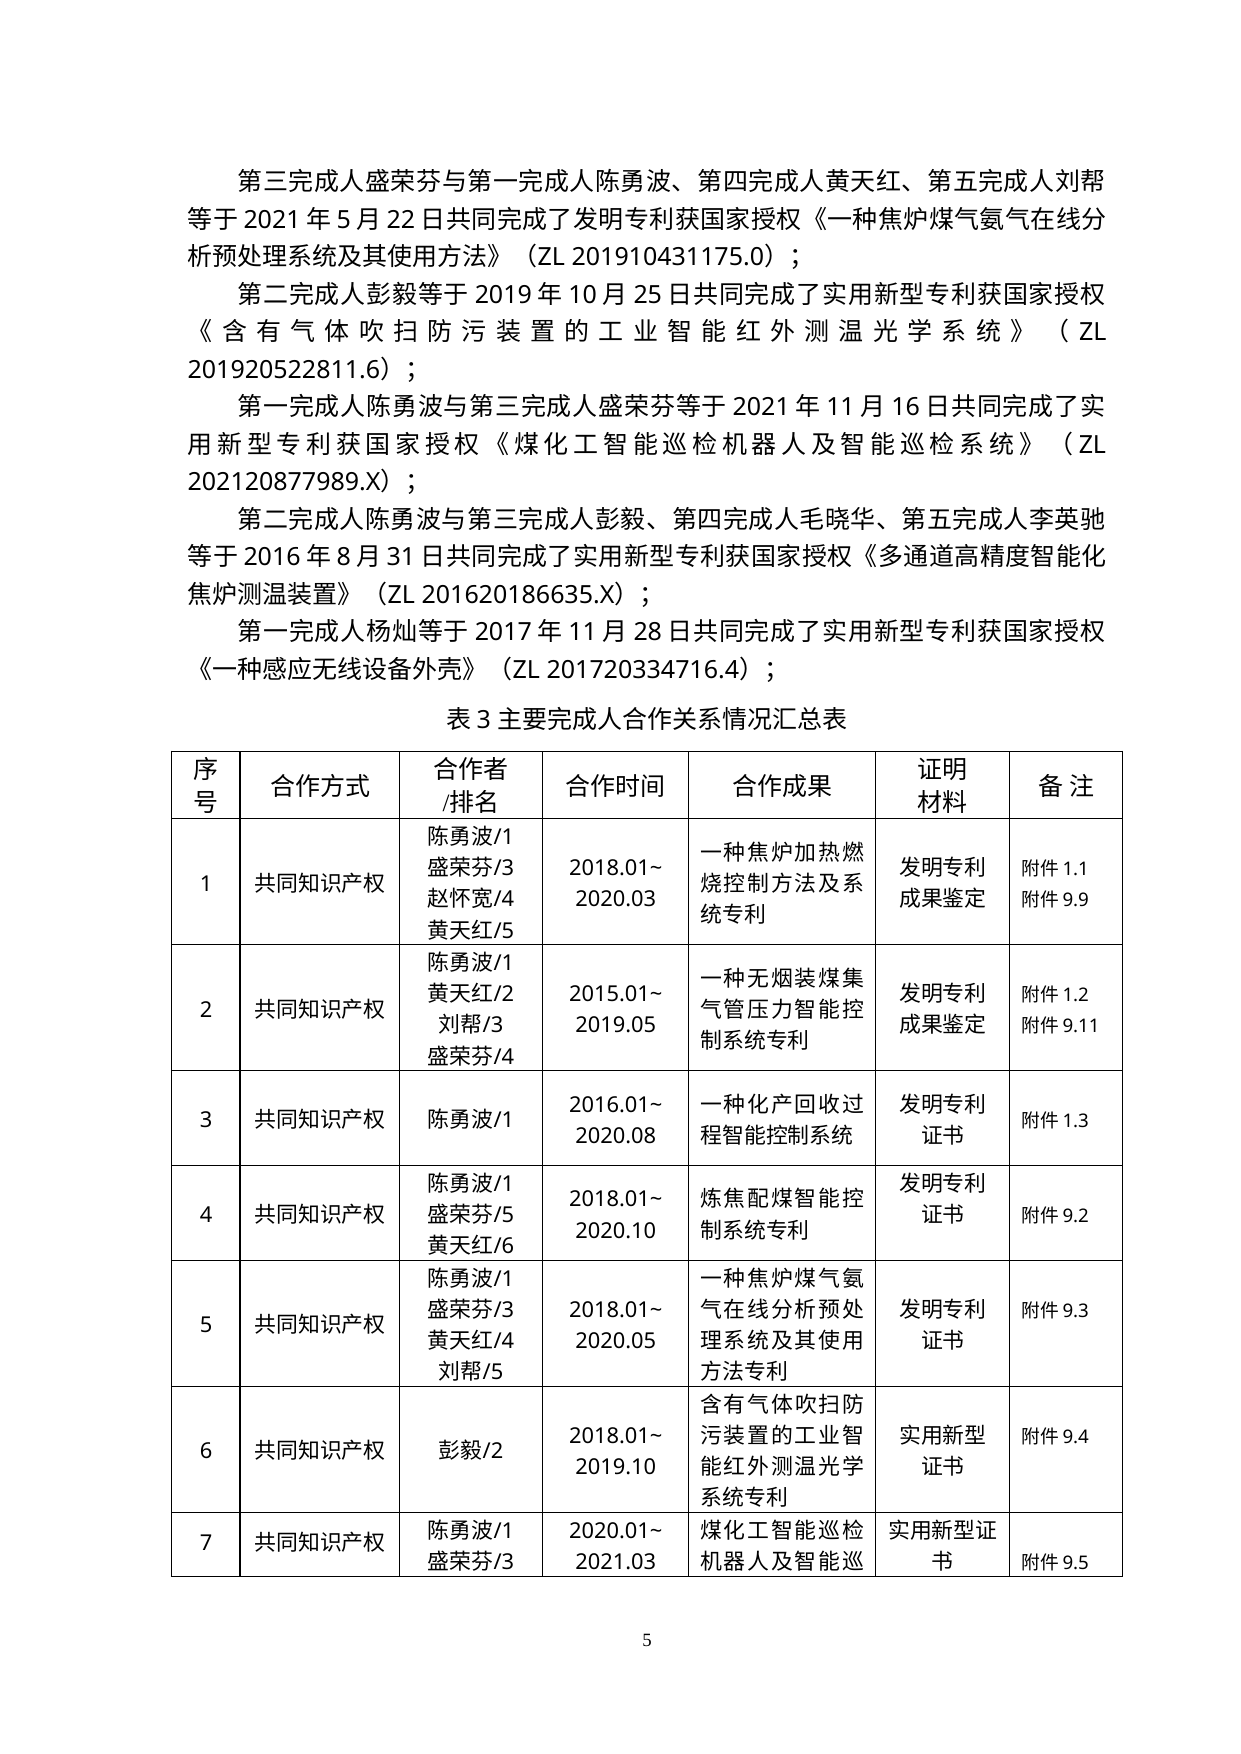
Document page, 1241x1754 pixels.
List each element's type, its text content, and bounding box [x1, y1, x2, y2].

table_cell 共同知识产权 [241, 1387, 399, 1512]
text 表3 主要完成人合作关系情况汇总表 [187, 686, 1106, 751]
table_cell 发明专利 证书 [876, 1261, 1009, 1386]
table_cell 2018.01~ 2019.10 [543, 1387, 688, 1512]
table_cell 7 [172, 1513, 239, 1576]
table_header 合作时间 [543, 752, 688, 818]
table_cell 陈勇波/1 [400, 1071, 542, 1165]
table_cell 一种焦炉煤气氨气在线分析预处理系统及其使用方法专利 [689, 1261, 875, 1386]
table_cell 附件9.5 [1010, 1513, 1122, 1576]
table_header 证明 材料 [876, 752, 1009, 818]
table_cell 一种无烟装煤集气管压力智能控制系统专利 [689, 945, 875, 1070]
table_header 合作成果 [689, 752, 875, 818]
text 第三完成人盛荣芬与第一完成人陈勇波、第四完成人黄天红、第五完成人刘帮等于2021年5月22日共同完成了发明专利获国家授权《一种焦炉煤气氨气在线分析预处理系统及其使用方法》（ZL 201910431175.0）； [187, 161, 1106, 273]
table_header 备 注 [1010, 752, 1122, 818]
table_header 合作方式 [241, 752, 399, 818]
table_header 序号 [172, 752, 239, 818]
table_cell 一种化产回收过程智能控制系统 [689, 1071, 875, 1165]
table_cell 附件9.2 [1010, 1166, 1122, 1260]
table_cell 陈勇波/1 盛荣芬/3 赵怀宽/4 黄天红/5 [400, 819, 542, 944]
table_cell 陈勇波/1 盛荣芬/5 黄天红/6 [400, 1166, 542, 1260]
table_cell 2 [172, 945, 239, 1070]
text 第二完成人彭毅等于2019年10月25日共同完成了实用新型专利获国家授权《含有气体吹扫防污装置的工业智能红外测温光学系统》（ZL 201920522811.6）； [187, 273, 1106, 386]
table_cell 实用新型证书 [876, 1513, 1009, 1576]
table_cell 共同知识产权 [241, 1071, 399, 1165]
table_cell 共同知识产权 [241, 1261, 399, 1386]
table_cell 实用新型 证书 [876, 1387, 1009, 1512]
table_cell 煤化工智能巡检机器人及智能巡检系统专利 [689, 1513, 875, 1576]
table_cell 附件9.4 [1010, 1387, 1122, 1512]
table_cell 附件1.3 [1010, 1071, 1122, 1165]
table_cell 附件9.3 [1010, 1261, 1122, 1386]
table_header 合作者 /排名 [400, 752, 542, 818]
table_cell 2020.01~ 2021.03 [543, 1513, 688, 1576]
table_cell 发明专利 证书 [876, 1166, 1009, 1260]
table_cell 发明专利 证书 [876, 1071, 1009, 1165]
table_cell 6 [172, 1387, 239, 1512]
table_cell 彭毅/2 [400, 1387, 542, 1512]
table_cell 附件1.2 附件9.11 [1010, 945, 1122, 1070]
text 第一完成人杨灿等于2017年11月28日共同完成了实用新型专利获国家授权《一种感应无线设备外壳》（ZL 201720334716.4）； [187, 611, 1106, 686]
table_cell 共同知识产权 [241, 1166, 399, 1260]
table_cell 2018.01~ 2020.03 [543, 819, 688, 944]
table_cell 1 [172, 819, 239, 944]
table_cell 含有气体吹扫防污装置的工业智能红外测温光学系统专利 [689, 1387, 875, 1512]
table_cell 陈勇波/1 盛荣芬/3 [400, 1513, 542, 1576]
table_cell 陈勇波/1 盛荣芬/3 黄天红/4 刘帮/5 [400, 1261, 542, 1386]
table_cell 2016.01~ 2020.08 [543, 1071, 688, 1165]
table_cell 发明专利 成果鉴定 [876, 945, 1009, 1070]
table_cell 一种焦炉加热燃烧控制方法及系统专利 [689, 819, 875, 944]
table_cell 附件1.1 附件9.9 [1010, 819, 1122, 944]
table_cell 发明专利 成果鉴定 [876, 819, 1009, 944]
table_cell 4 [172, 1166, 239, 1260]
table_cell 2015.01~ 2019.05 [543, 945, 688, 1070]
table_cell 炼焦配煤智能控制系统专利 [689, 1166, 875, 1260]
table_cell 5 [172, 1261, 239, 1386]
table_cell 2018.01~ 2020.10 [543, 1166, 688, 1260]
text 第一完成人陈勇波与第三完成人盛荣芬等于2021年11月16日共同完成了实用新型专利获国家授权《煤化工智能巡检机器人及智能巡检系统》（ZL 202120877989.X）； [187, 386, 1106, 498]
table_cell 3 [172, 1071, 239, 1165]
table_cell 共同知识产权 [241, 1513, 399, 1576]
table_cell 共同知识产权 [241, 945, 399, 1070]
text 第二完成人陈勇波与第三完成人彭毅、第四完成人毛晓华、第五完成人李英驰等于2016年8月31日共同完成了实用新型专利获国家授权《多通道高精度智能化焦炉测温装置》（ZL 201620186635.X）； [187, 498, 1106, 611]
table_cell 共同知识产权 [241, 819, 399, 944]
table_cell 陈勇波/1 黄天红/2 刘帮/3 盛荣芬/4 [400, 945, 542, 1070]
table_cell 2018.01~ 2020.05 [543, 1261, 688, 1386]
